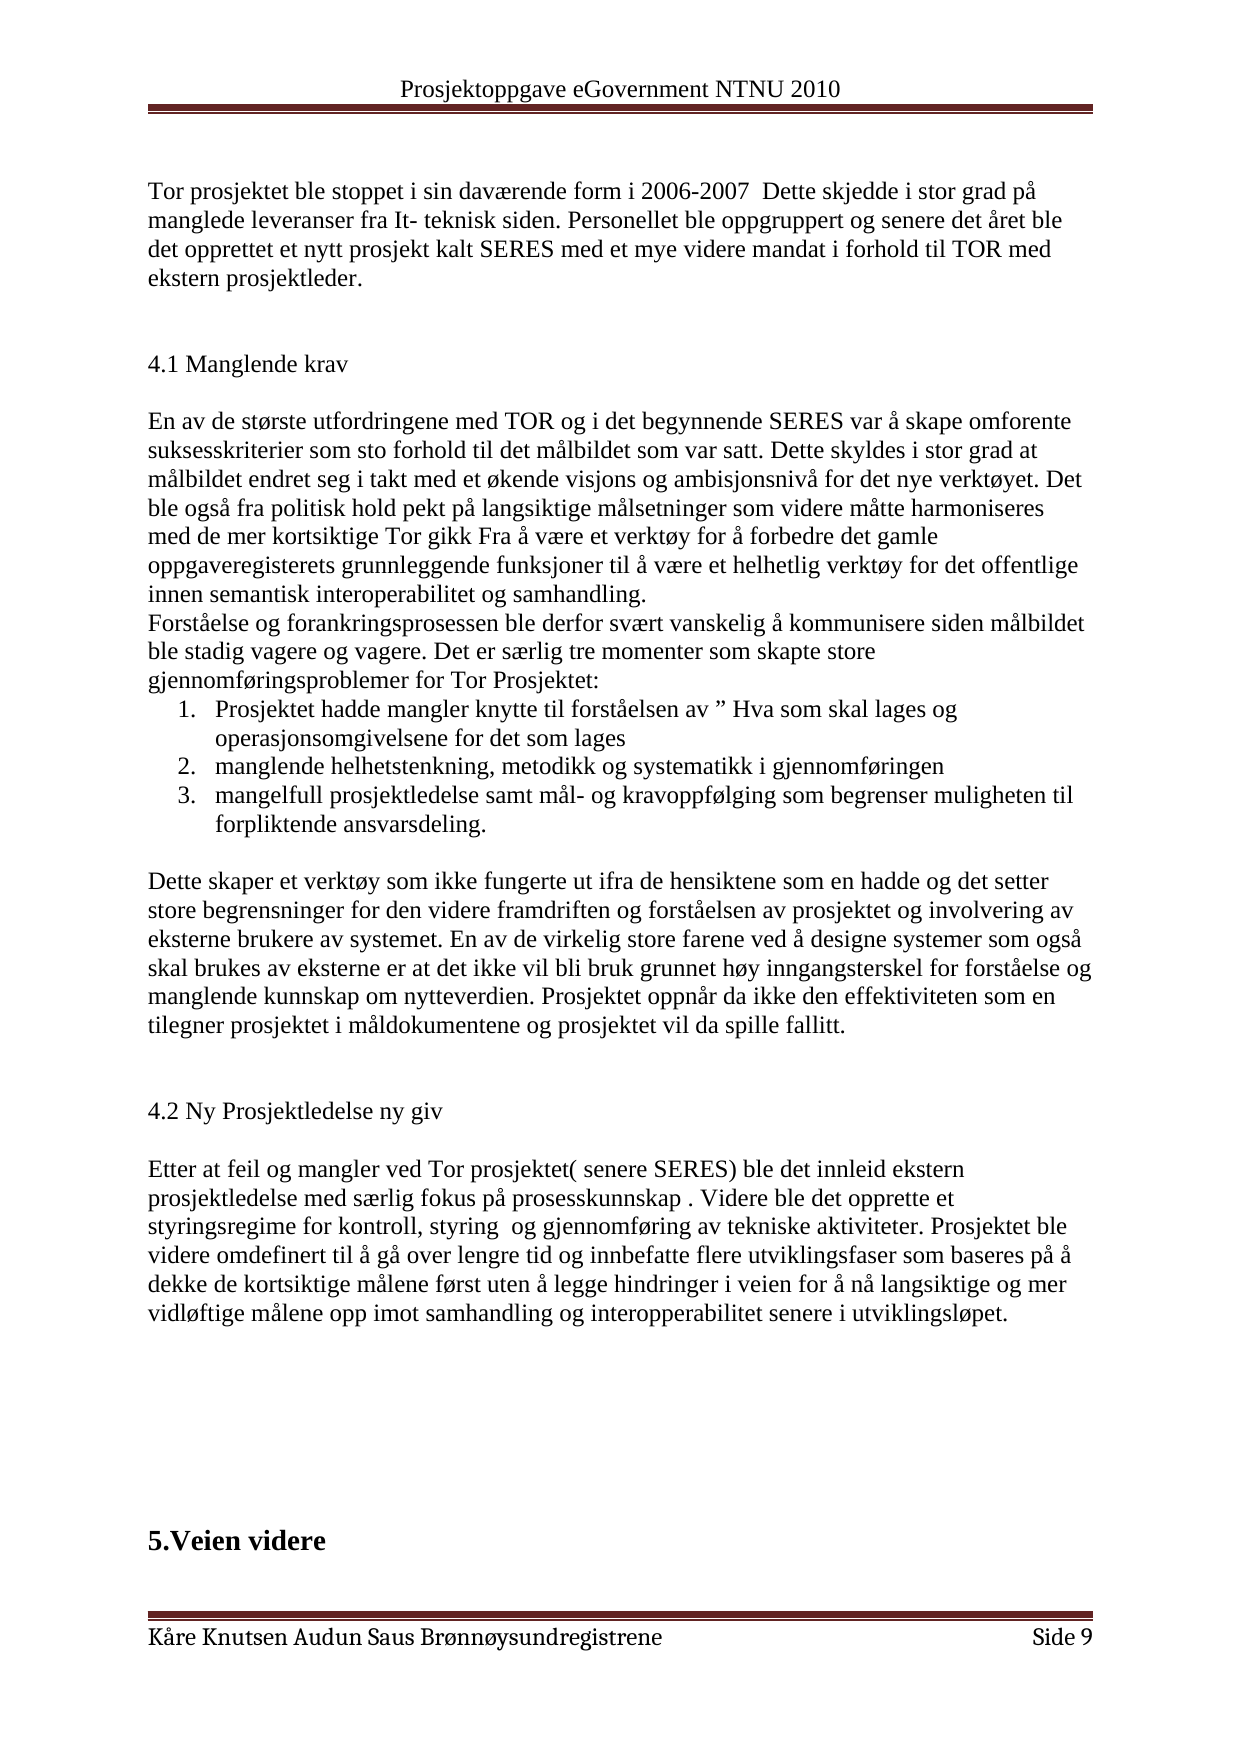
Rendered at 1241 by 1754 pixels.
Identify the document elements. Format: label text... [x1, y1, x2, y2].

text Etter at feil og mangler ved Tor prosjektet( senere SERES) ble det innleid ekstern prosjektledelse med særlig fokus på prosesskunnskap . Videre ble det opprette et styringsregime for kontroll, styring og gjennomføring av tekniske aktiviteter. Prosjektet ble videre omdefinert til å gå over lengre tid og innbefatte flere utviklingsfaser som baseres på å dekke de kortsiktige målene først uten å legge hindringer i veien for å nå langsiktige og mer vidløftige målene opp imot samhandling og interopperabilitet senere i utviklingsløpet. [148, 1154, 1093, 1326]
list Prosjektet hadde mangler knytte til forståelsen av ” Hva som skal lages og operasjonsomgivelsene for det som lages [177, 694, 1093, 751]
list manglende helhetstenkning, metodikk og systematikk i gjennomføringen [177, 751, 1093, 780]
text En av de største utfordringene med TOR og i det begynnende SERES var å skape omforente suksesskriterier som sto forhold til det målbildet som var satt. Dette skyldes i stor grad at målbildet endret seg i takt med et økende visjons og ambisjonsnivå for det nye verktøyet. Det ble også fra politisk hold pekt på langsiktige målsetninger som videre måtte harmoniseres med de mer kortsiktige Tor gikk Fra å være et verktøy for å forbedre det gamle oppgaveregisterets grunnleggende funksjoner til å være et helhetlig verktøy for det offentlige innen semantisk interoperabilitet og samhandling. [148, 406, 1093, 608]
text Dette skaper et verktøy som ikke fungerte ut ifra de hensiktene som en hadde og det setter store begrensninger for den videre framdriften og forståelsen av prosjektet og involvering av eksterne brukere av systemet. En av de virkelig store farene ved å designe systemer som også skal brukes av eksterne er at det ikke vil bli bruk grunnet høy inngangsterskel for forståelse og manglende kunnskap om nytteverdien. Prosjektet oppnår da ikke den effektiviteten som en tilegner prosjektet i måldokumentene og prosjektet vil da spille fallitt. [148, 866, 1093, 1039]
text 5.Veien videre [148, 1523, 1093, 1556]
text Tor prosjektet ble stoppet i sin daværende form i 2006-2007 Dette skjedde i stor grad på manglede leveranser fra It- teknisk siden. Personellet ble oppgruppert og senere det året ble det opprettet et nytt prosjekt kalt SERES med et mye videre mandat i forhold til TOR med ekstern prosjektleder. [148, 176, 1093, 291]
text 4.1 Manglende krav [148, 349, 1093, 378]
list mangelfull prosjektledelse samt mål- og kravoppfølging som begrenser muligheten til forpliktende ansvarsdeling. [177, 780, 1093, 838]
text Forståelse og forankringsprosessen ble derfor svært vanskelig å kommunisere siden målbildet ble stadig vagere og vagere. Det er særlig tre momenter som skapte store gjennomføringsproblemer for Tor Prosjektet: [148, 608, 1093, 694]
text 4.2 Ny Prosjektledelse ny giv [148, 1096, 1093, 1125]
